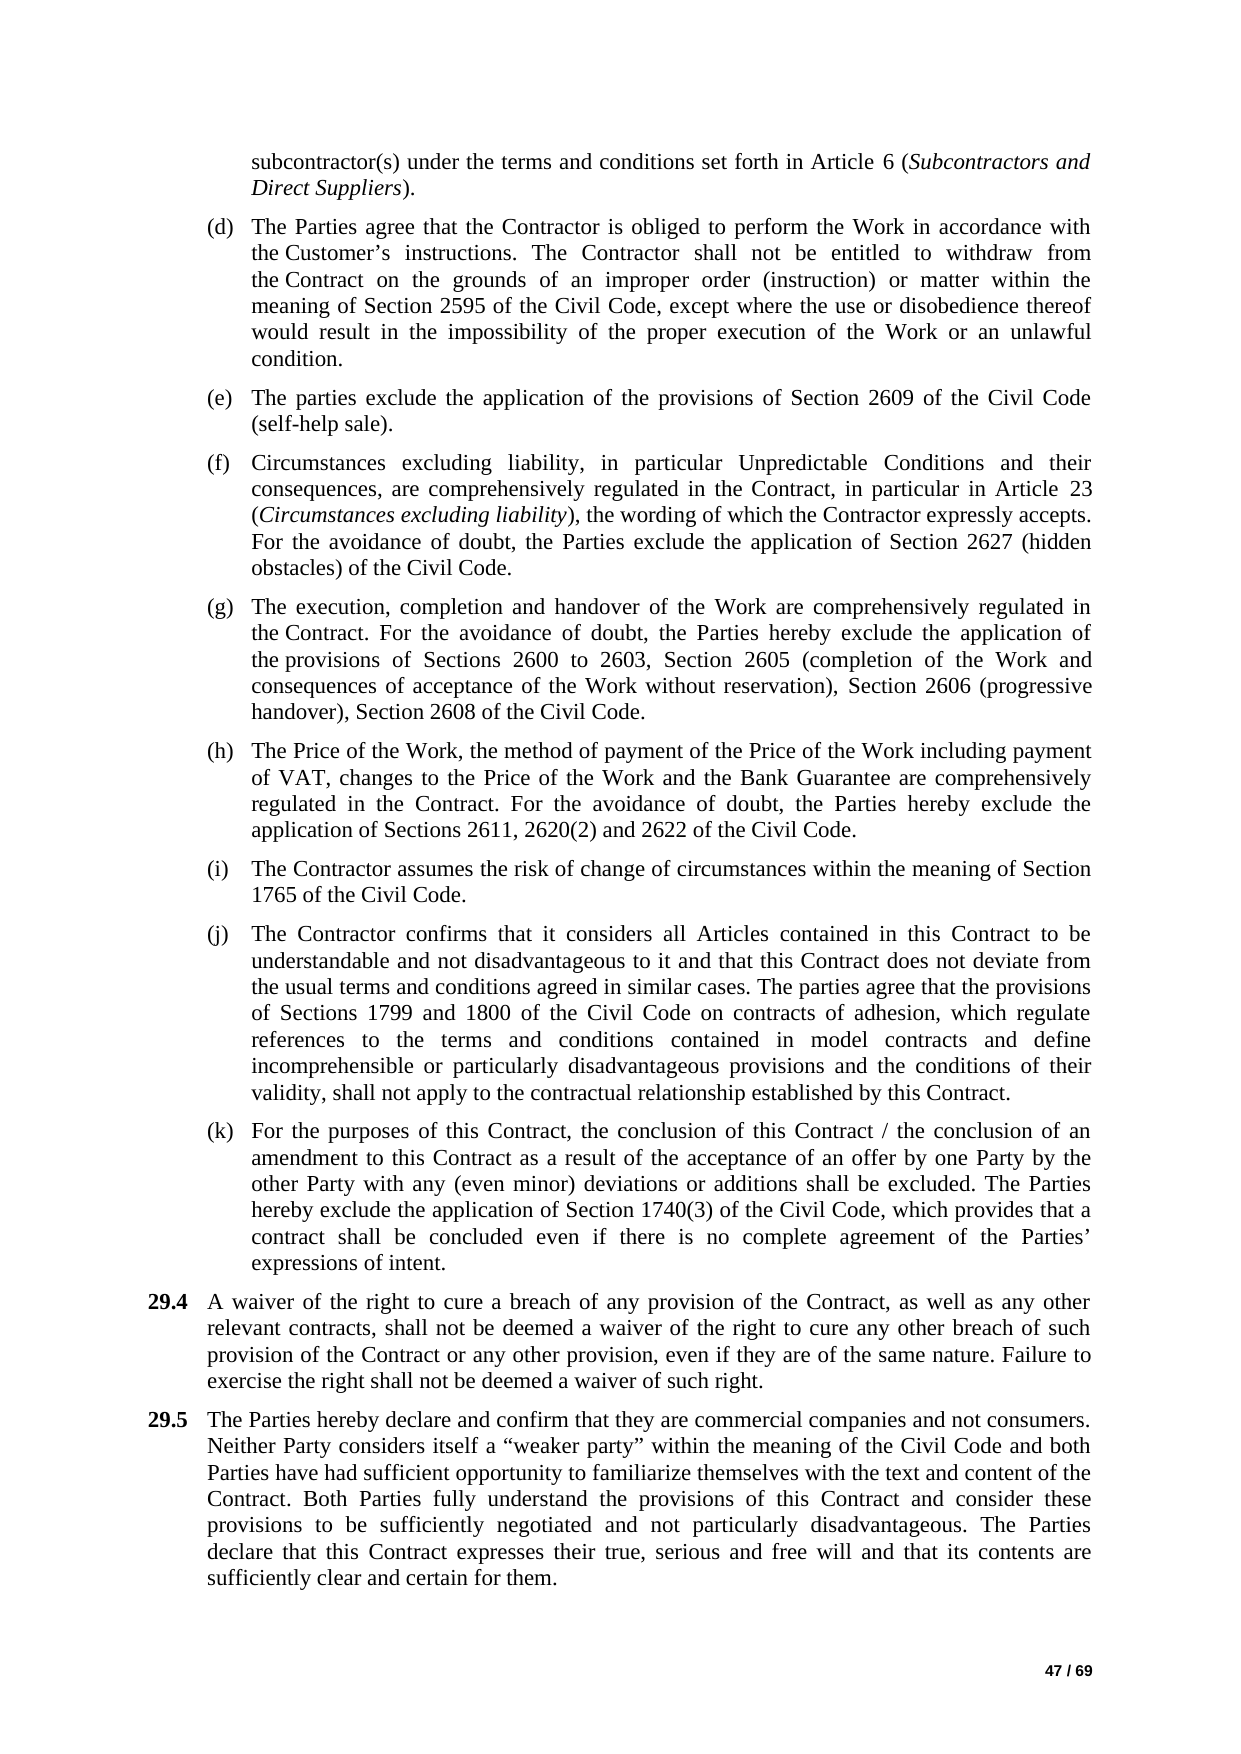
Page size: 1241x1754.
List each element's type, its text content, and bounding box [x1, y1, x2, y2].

text The Contractor confirms that it considers all Articles contained in this Contract to be understandable and not disadvantageous to it and that this Contract does not deviate from the usual terms and conditions agreed in similar cases. The parties agree that the provisions of Sections 1799 and 1800 of the Civil Code on contracts of adhesion, which regulate references to the terms and conditions contained in model contracts and define incomprehensible or particularly disadvantageous provisions and the conditions of their validity, shall not apply to the contractual relationship established by this Contract. [207, 920, 1092, 1105]
text The execution, completion and handover of the Work are comprehensively regulated in the Contract. For the avoidance of doubt, the Parties hereby exclude the application of the provisions of Sections 2600 to 2603, Section 2605 (completion of the Work and consequences of acceptance of the Work without reservation), Section 2606 (progressive handover), Section 2608 of the Civil Code. [207, 593, 1092, 725]
text A waiver of the right to cure a breach of any provision of the Contract, as well as any other relevant contracts, shall not be deemed a waiver of the right to cure any other breach of such provision of the Contract or any other provision, even if they are of the same nature. Failure to exercise the right shall not be deemed a waiver of such right. [148, 1288, 1092, 1393]
text For the purposes of this Contract, the conclusion of this Contract / the conclusion of an amendment to this Contract as a result of the acceptance of an offer by one Party by the other Party with any (even minor) deviations or additions shall be excluded. The Parties hereby exclude the application of Section 1740(3) of the Civil Code, which provides that a contract shall be concluded even if there is no complete agreement of the Parties’ expressions of intent. [207, 1117, 1092, 1276]
text Circumstances excluding liability, in particular Unpredictable Conditions and their consequences, are comprehensively regulated in the Contract, in particular in Article 23 (Circumstances excluding liability), the wording of which the Contractor expressly accepts. For the avoidance of doubt, the Parties exclude the application of Section 2627 (hidden obstacles) of the Civil Code. [207, 449, 1092, 581]
text The parties exclude the application of the provisions of Section 2609 of the Civil Code (self-help sale). [207, 383, 1092, 436]
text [207, 148, 1092, 200]
text The Price of the Work, the method of payment of the Price of the Work including payment of VAT, changes to the Price of the Work and the Bank Guarantee are comprehensively regulated in the Contract. For the avoidance of doubt, the Parties hereby exclude the application of Sections 2611, 2620(2) and 2622 of the Civil Code. [207, 737, 1092, 843]
text The Parties hereby declare and confirm that they are commercial companies and not consumers. Neither Party considers itself a “weaker party” within the meaning of the Civil Code and both Parties have had sufficient opportunity to familiarize themselves with the text and content of the Contract. Both Parties fully understand the provisions of this Contract and consider these provisions to be sufficiently negotiated and not particularly disadvantageous. The Parties declare that this Contract expresses their true, serious and free will and that its contents are sufficiently clear and certain for them. [148, 1406, 1092, 1590]
text The Contractor assumes the risk of change of circumstances within the meaning of Section 1765 of the Civil Code. [207, 855, 1092, 908]
text The Parties agree that the Contractor is obliged to perform the Work in accordance with the Customer’s instructions. The Contractor shall not be entitled to withdraw from the Contract on the grounds of an improper order (instruction) or matter within the meaning of Section 2595 of the Civil Code, except where the use or disobedience thereof would result in the impossibility of the proper execution of the Work or an unlawful condition. [207, 213, 1092, 371]
